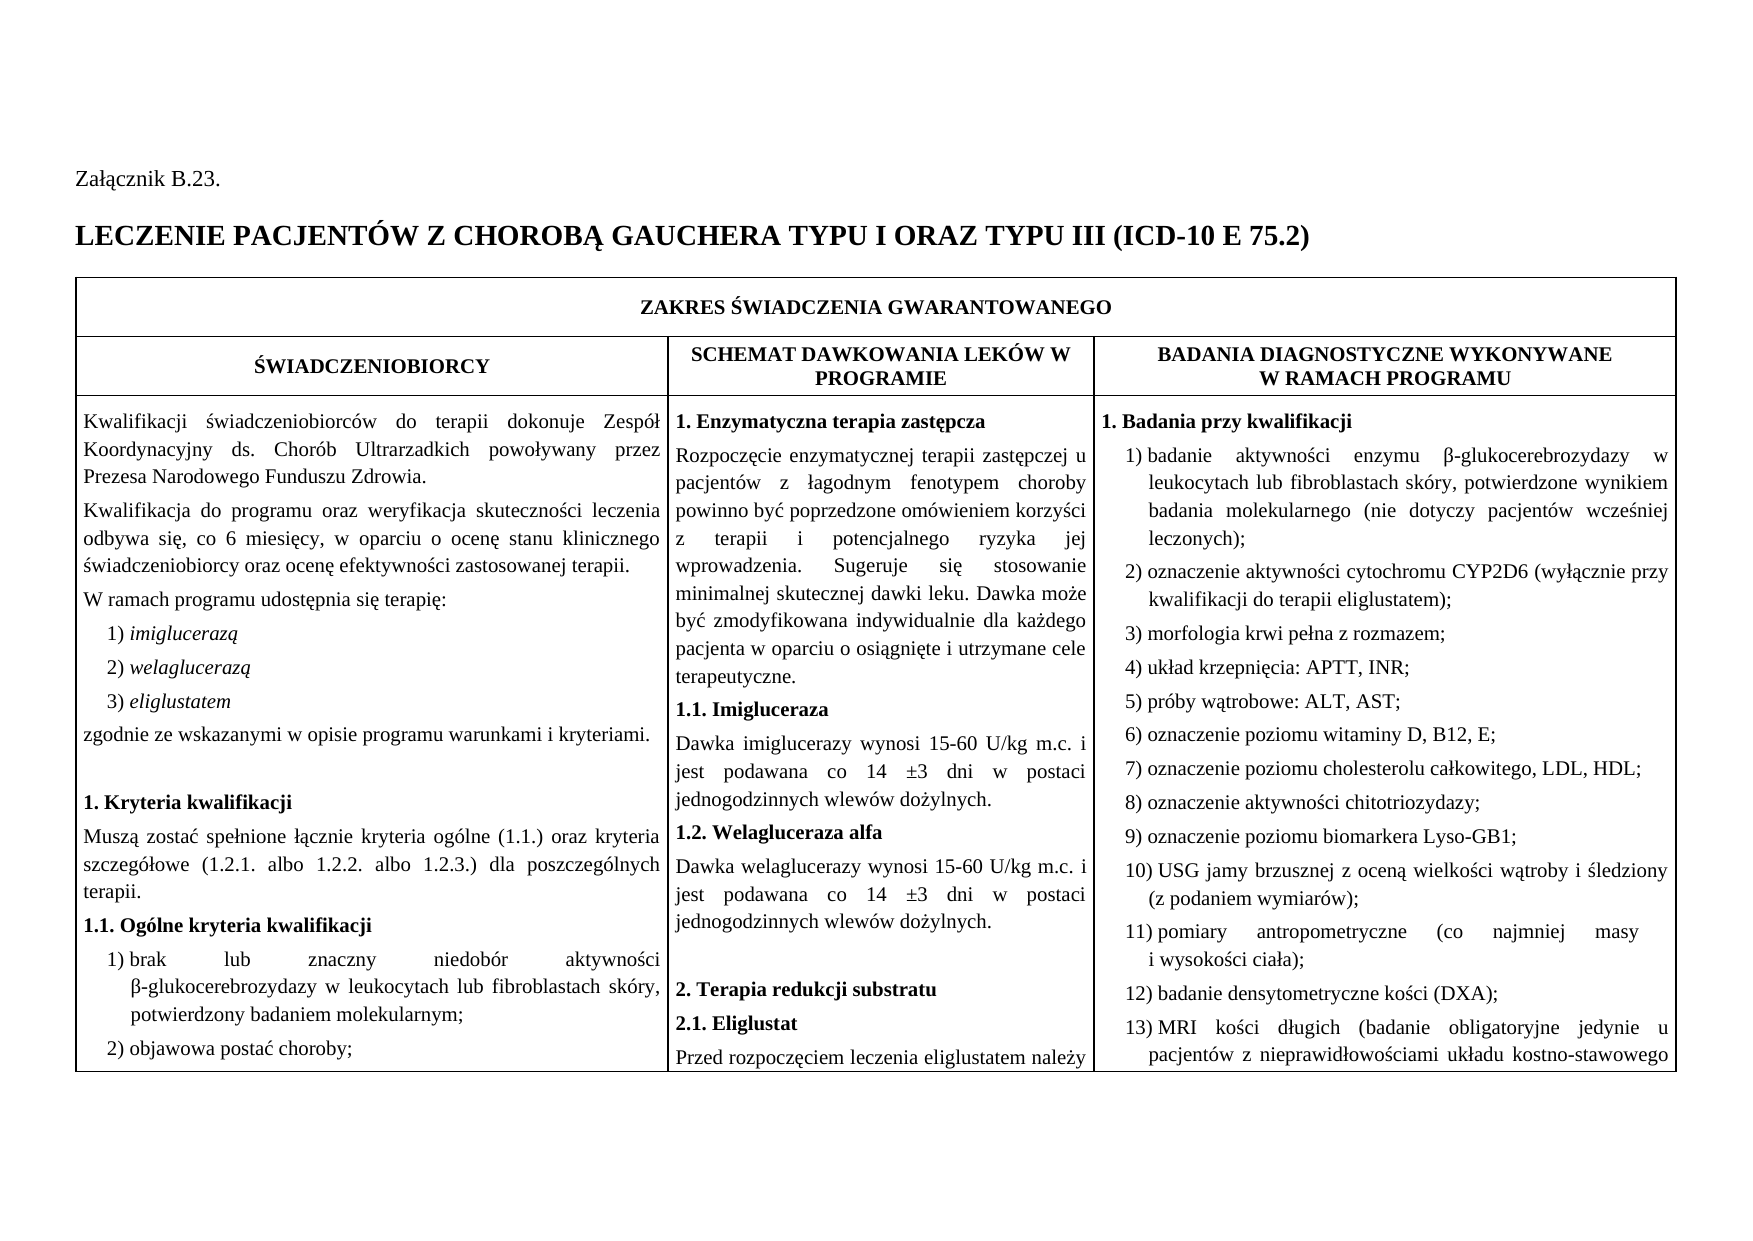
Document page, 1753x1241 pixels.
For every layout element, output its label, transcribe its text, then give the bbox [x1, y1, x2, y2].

table_header ZAKRES ŚWIADCZENIA GWARANTOWANEGO [77, 278, 1675, 336]
text LECZENIE PACJENTÓW Z CHOROBĄ GAUCHERA TYPU I ORAZ TYPU III (ICD-10 E 75.2) [75, 218, 1677, 252]
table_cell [1095, 396, 1675, 1071]
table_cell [669, 396, 1093, 1071]
text Załącznik B.23. [75, 165, 1677, 192]
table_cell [77, 396, 667, 1071]
table_cell BADANIA DIAGNOSTYCZNE WYKONYWANE W RAMACH PROGRAMU [1095, 337, 1675, 395]
table_cell SCHEMAT DAWKOWANIA LEKÓW W PROGRAMIE [669, 337, 1093, 395]
table_cell ŚWIADCZENIOBIORCY [77, 337, 667, 395]
